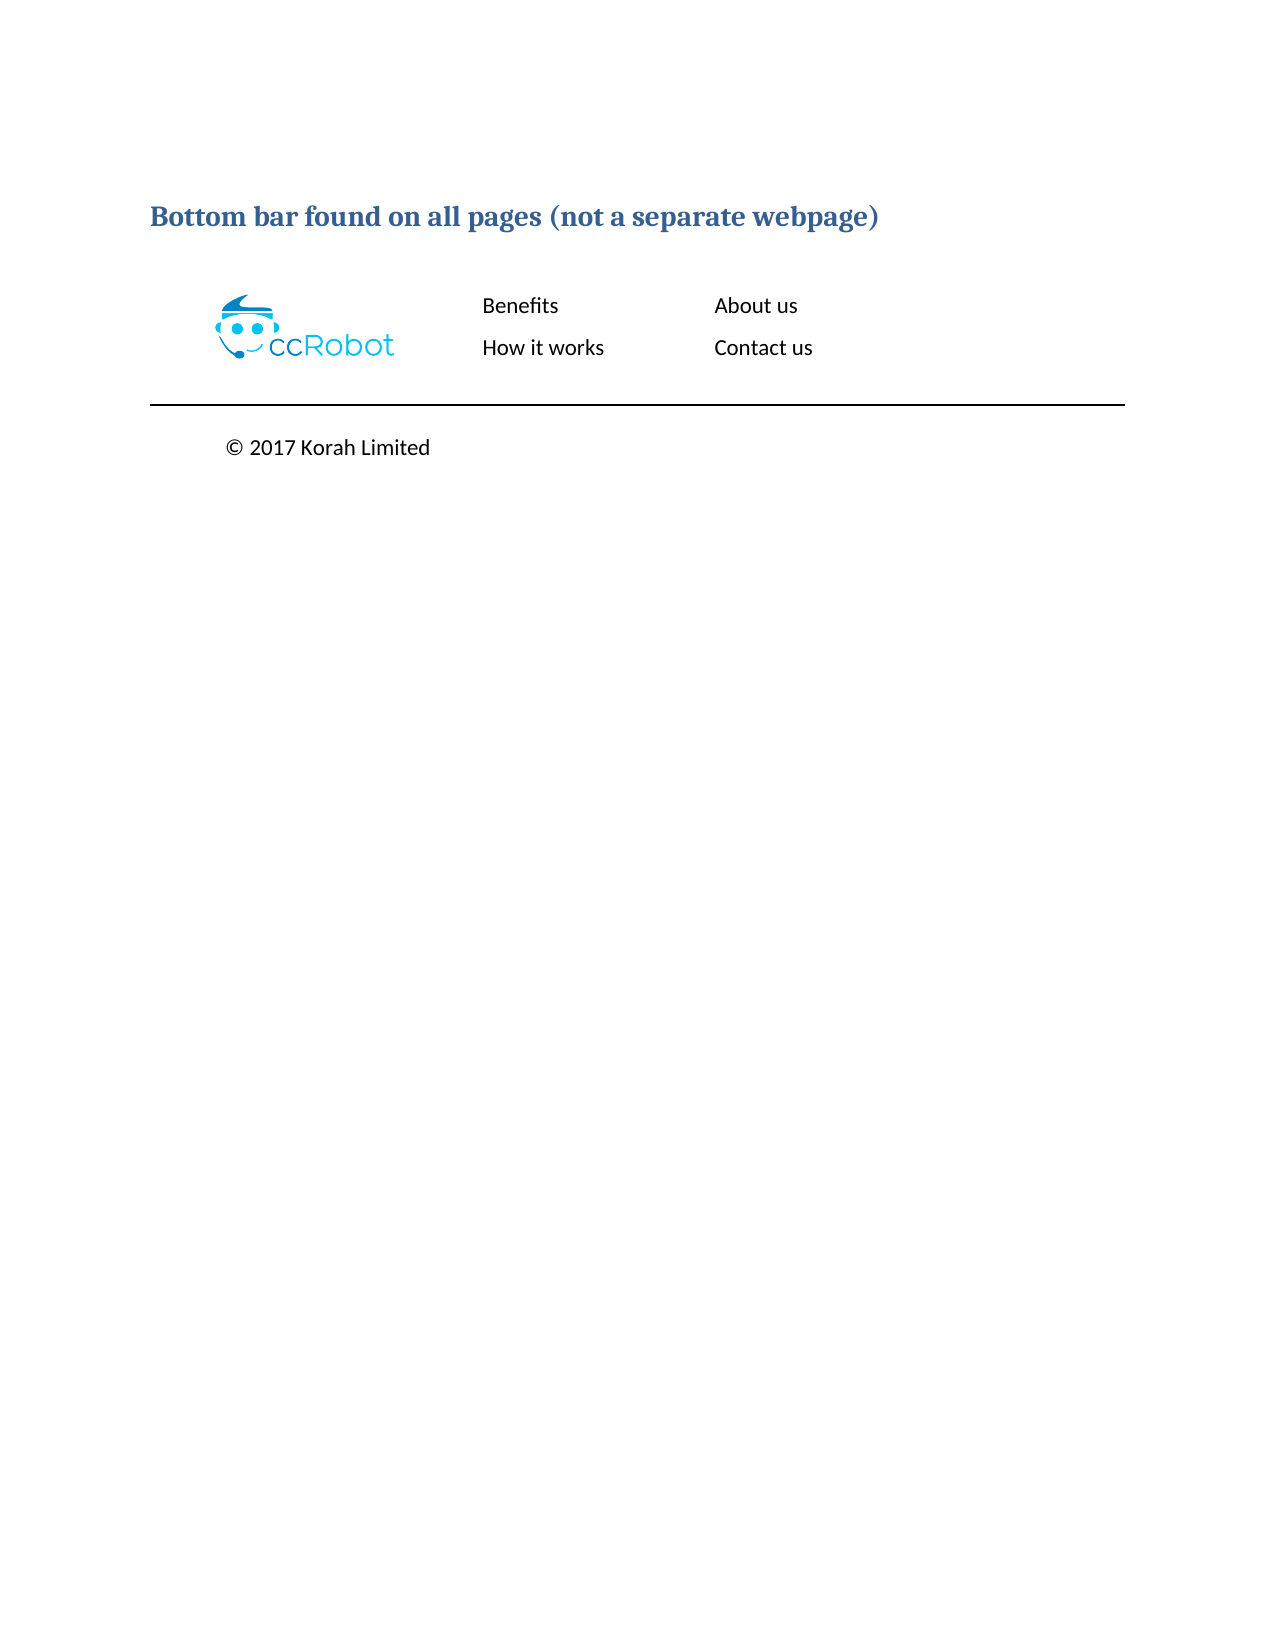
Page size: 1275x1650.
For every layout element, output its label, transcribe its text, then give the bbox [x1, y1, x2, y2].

table_cell Contact us [703, 333, 909, 374]
table_header Benefits [471, 292, 703, 333]
table_header About us [703, 292, 909, 333]
table_header [139, 292, 471, 374]
picture [215, 291, 395, 359]
text © 2017 Korah Limited [150, 433, 1125, 462]
subtitle Bottom bar found on all pages (not a separate webpage) [150, 200, 1125, 233]
table_cell How it works [471, 333, 703, 374]
